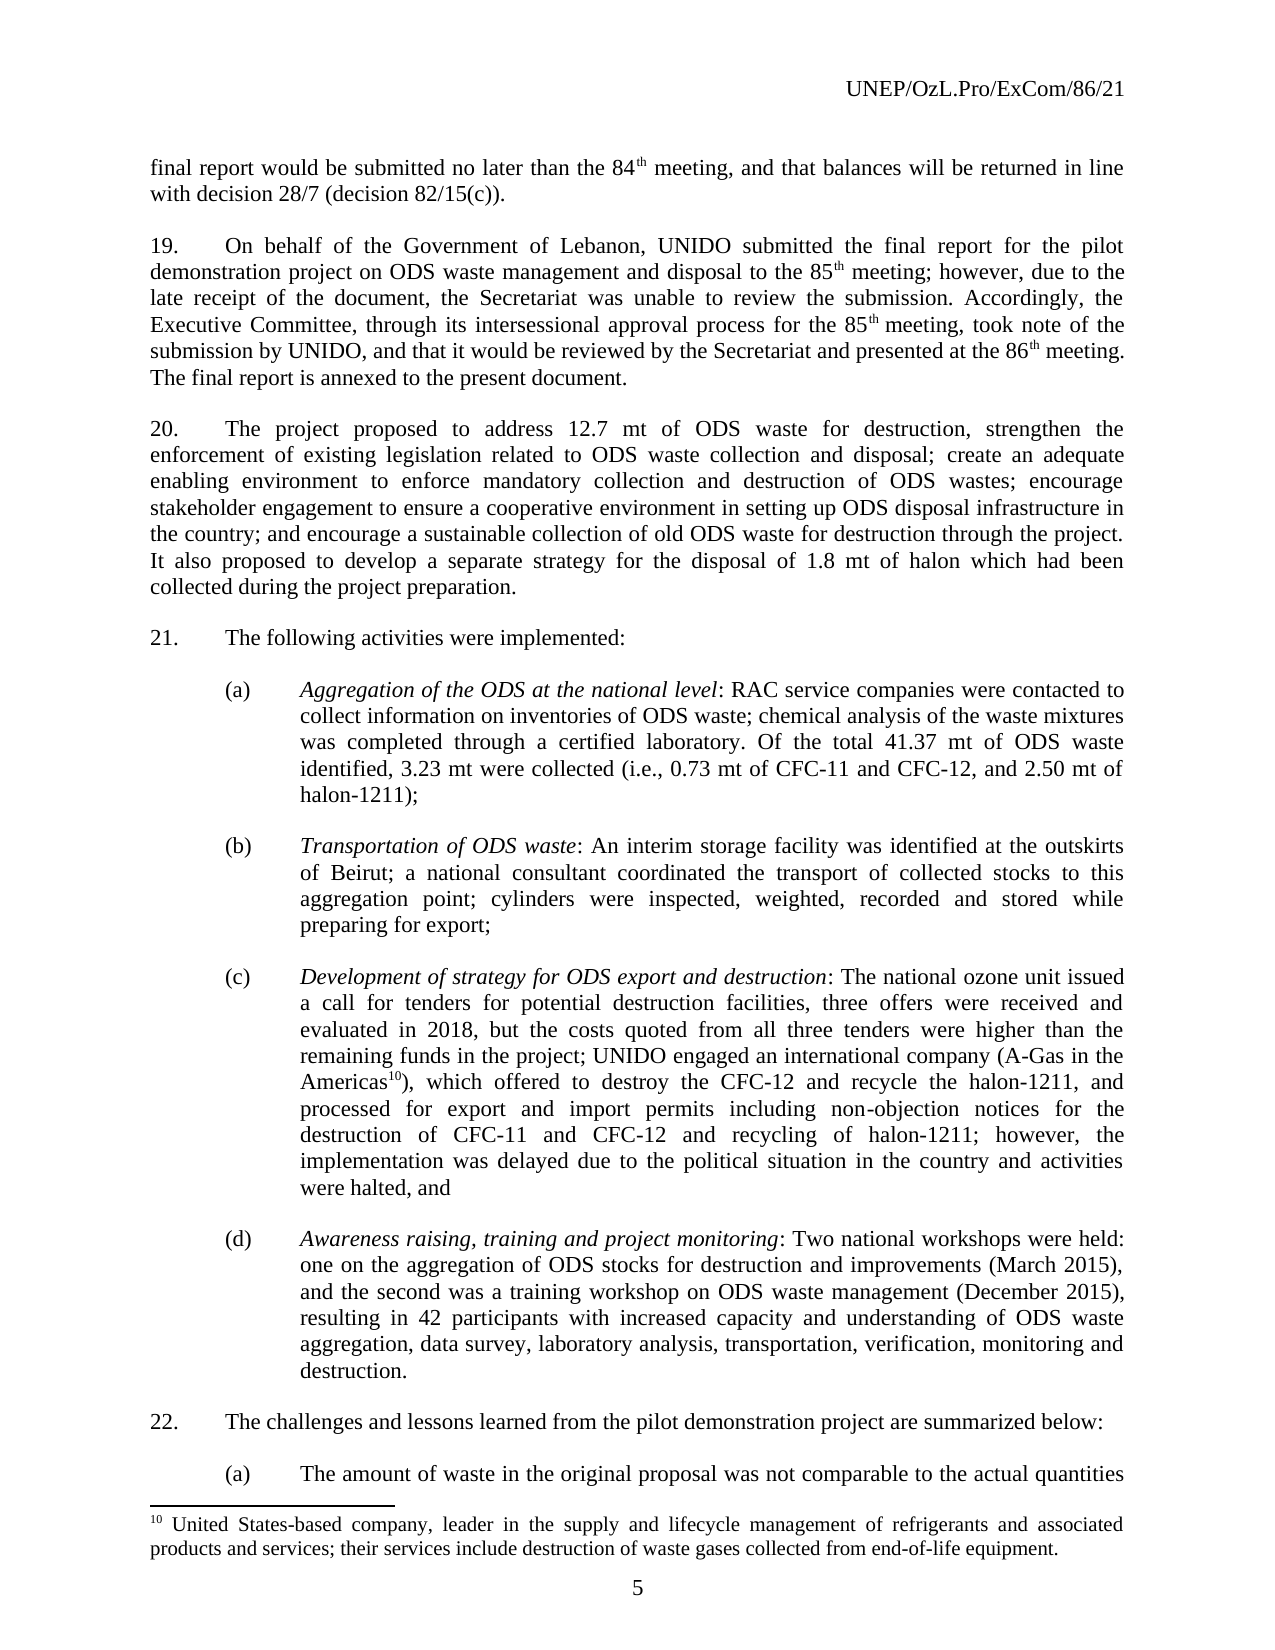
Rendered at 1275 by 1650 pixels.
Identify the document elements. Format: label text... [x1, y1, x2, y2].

subtitle Aggregation of the ODS at the national level: RAC service companies were contacted to collect information on inventories of ODS waste; chemical analysis of the waste mixtures was completed through a certified laboratory. Of the total 41.37 mt of ODS waste identified, 3.23 mt were collected (i.e., 0.73 mt of CFC-11 and CFC-12, and 2.50 mt of halon-1211); [225, 676, 1125, 807]
subtitle The project proposed to address 12.7 mt of ODS waste for destruction, strengthen the enforcement of existing legislation related to ODS waste collection and disposal; create an adequate enabling environment to enforce mandatory collection and destruction of ODS wastes; encourage stakeholder engagement to ensure a cooperative environment in setting up ODS disposal infrastructure in the country; and encourage a sustainable collection of old ODS waste for destruction through the project. It also proposed to develop a separate strategy for the disposal of 1.8 mt of halon which had been collected during the project preparation. [150, 415, 1125, 599]
list The following activities were implemented: [150, 624, 1125, 651]
subtitle Development of strategy for ODS export and destruction: The national ozone unit issued a call for tenders for potential destruction facilities, three offers were received and evaluated in 2018, but the costs quoted from all three tenders were higher than the remaining funds in the project; UNIDO engaged an international company (A-Gas in the Americas), which offered to destroy the CFC-12 and recycle the halon-1211, and processed for export and import permits including non-objection notices for the destruction of CFC-11 and CFC-12 and recycling of halon-1211; however, the implementation was delayed due to the political situation in the country and activities were halted, and [225, 963, 1125, 1200]
subtitle Transportation of ODS waste: An interim storage facility was identified at the outskirts of Beirut; a national consultant coordinated the transport of collected stocks to this aggregation point; cylinders were inspected, weighted, recorded and stored while preparing for export; [225, 832, 1125, 938]
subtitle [150, 154, 1125, 207]
list The challenges and lessons learned from the pilot demonstration project are summarized below: [150, 1408, 1125, 1434]
subtitle Awareness raising, training and project monitoring: Two national workshops were held: one on the aggregation of ODS stocks for destruction and improvements (March 2015), and the second was a training workshop on ODS waste management (December 2015), resulting in 42 participants with increased capacity and understanding of ODS waste aggregation, data survey, laboratory analysis, transportation, verification, monitoring and destruction. [225, 1225, 1125, 1383]
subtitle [225, 1459, 1125, 1486]
subtitle On behalf of the Government of Lebanon, UNIDO submitted the final report for the pilot demonstration project on ODS waste management and disposal to the 85th meeting; however, due to the late receipt of the document, the Secretariat was unable to review the submission. Accordingly, the Executive Committee, through its intersessional approval process for the 85th meeting, took note of the submission by UNIDO, and that it would be reviewed by the Secretariat and presented at the 86th meeting. The final report is annexed to the present document. [150, 232, 1125, 390]
